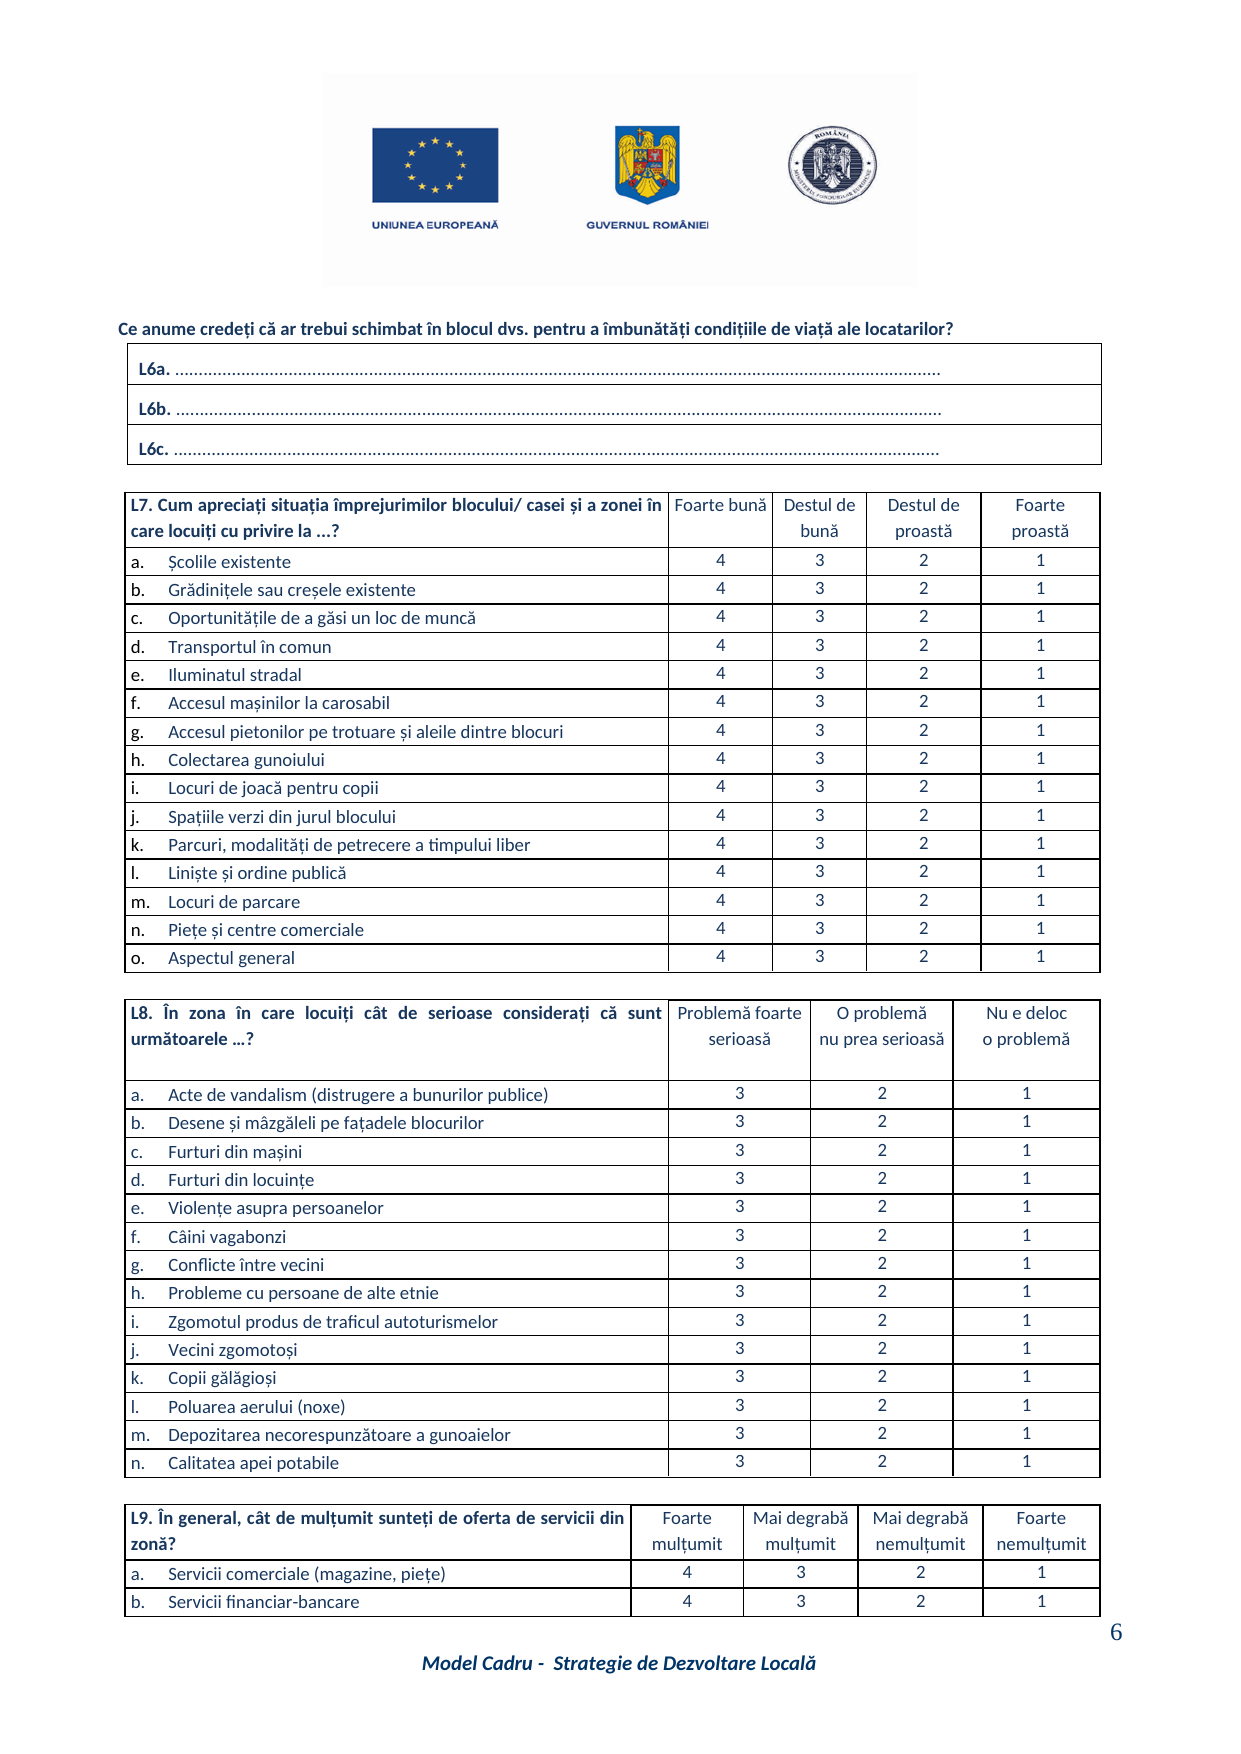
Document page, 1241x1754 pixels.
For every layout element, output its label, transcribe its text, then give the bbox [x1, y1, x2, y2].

table_cell Transportul în comun [126, 633, 668, 660]
table_cell 3 [669, 1110, 810, 1136]
table_cell 3 [669, 1081, 810, 1108]
table_cell 2 [811, 1110, 952, 1136]
table_cell 3 [773, 831, 866, 858]
table_cell 2 [867, 775, 980, 801]
table_cell 2 [811, 1450, 952, 1476]
table_cell 4 [669, 945, 772, 971]
table_cell 3 [773, 633, 866, 660]
table_cell Spaţiile verzi din jurul blocului [126, 803, 668, 830]
table_cell 4 [669, 831, 772, 858]
table_cell 2 [811, 1223, 952, 1250]
table_cell 2 [811, 1365, 952, 1391]
table_header Foarte bună [669, 493, 772, 546]
table_cell 4 [632, 1589, 743, 1616]
table_cell 3 [669, 1251, 810, 1278]
table_cell 4 [669, 576, 772, 603]
table_cell 1 [984, 1589, 1099, 1616]
table_header Destul de bună [773, 493, 866, 546]
table_cell 2 [859, 1561, 982, 1587]
table_cell 1 [954, 1365, 1099, 1391]
table_header L9. În general, cât de mulţumit sunteţi de oferta de servicii din zonă? [126, 1505, 630, 1559]
table_cell 3 [669, 1421, 810, 1448]
table_header Problemă foarte serioasă [669, 1001, 810, 1080]
table_header Nu e deloc o problemă [954, 1001, 1099, 1080]
table_header Foarte mulţumit [632, 1506, 743, 1559]
table_cell 4 [669, 888, 772, 915]
table_cell L6c. .................................................................................................................................................................. [128, 425, 1101, 464]
table_cell 4 [669, 860, 772, 886]
table_cell 4 [669, 746, 772, 773]
table_cell 4 [669, 633, 772, 660]
table_cell Poluarea aerului (noxe) [126, 1393, 668, 1420]
table_cell 3 [669, 1365, 810, 1391]
table_header Destul de proastă [867, 493, 980, 546]
table_cell 1 [954, 1138, 1099, 1165]
table_cell 3 [669, 1280, 810, 1306]
table_cell 1 [954, 1166, 1099, 1193]
table_cell 1 [982, 831, 1099, 858]
table_cell 1 [982, 718, 1099, 745]
table_cell Aspectul general [126, 945, 668, 971]
table_cell 2 [811, 1280, 952, 1306]
table_cell 1 [984, 1561, 1099, 1587]
table_cell 1 [954, 1195, 1099, 1221]
table_cell Conflicte între vecini [126, 1251, 668, 1278]
table_cell Câini vagabonzi [126, 1223, 668, 1250]
table_cell Vecini zgomotoşi [126, 1336, 668, 1363]
table_cell 1 [982, 633, 1099, 660]
table_cell 1 [982, 746, 1099, 773]
table_cell 2 [867, 888, 980, 915]
picture [322, 73, 918, 287]
table_cell 3 [773, 916, 866, 943]
table_cell 1 [954, 1450, 1099, 1476]
table_cell 1 [982, 803, 1099, 830]
table_cell 2 [867, 605, 980, 631]
table_cell 2 [811, 1251, 952, 1278]
table_cell 1 [954, 1110, 1099, 1136]
table_cell 2 [867, 690, 980, 716]
table_cell 1 [982, 860, 1099, 886]
table_cell 2 [867, 860, 980, 886]
table_cell 1 [982, 576, 1099, 603]
table_cell 3 [773, 605, 866, 631]
table_cell 3 [669, 1138, 810, 1165]
table_cell 2 [811, 1081, 952, 1108]
table_cell 1 [982, 661, 1099, 688]
table_cell 3 [773, 860, 866, 886]
table_cell 1 [982, 775, 1099, 801]
table_cell 1 [954, 1308, 1099, 1335]
table_cell 2 [867, 661, 980, 688]
table_cell 2 [811, 1195, 952, 1221]
table_cell 1 [982, 945, 1099, 971]
table_cell 2 [811, 1336, 952, 1363]
table_cell 2 [811, 1393, 952, 1420]
table_cell Servicii financiar-bancare [126, 1589, 630, 1616]
table_cell 3 [773, 661, 866, 688]
table_cell 1 [954, 1081, 1099, 1108]
table_cell 3 [669, 1223, 810, 1250]
table_cell 3 [669, 1336, 810, 1363]
table_cell 1 [954, 1223, 1099, 1250]
table_cell Oportunităţile de a găsi un loc de muncă [126, 605, 668, 631]
table_header L8. În zona în care locuiţi cât de serioase consideraţi că sunt următoarele …? [126, 1000, 668, 1080]
table_cell 4 [669, 605, 772, 631]
table_cell 2 [811, 1166, 952, 1193]
table_cell 3 [669, 1195, 810, 1221]
table_cell 3 [773, 945, 866, 971]
table_cell Depozitarea necorespunzătoare a gunoaielor [126, 1421, 668, 1448]
table_cell 2 [867, 916, 980, 943]
table_cell 1 [954, 1280, 1099, 1306]
table_header L7. Cum apreciaţi situaţia împrejurimilor blocului/ casei şi a zonei în care locuiţi cu privire la ...? [126, 493, 668, 546]
table_cell 3 [773, 746, 866, 773]
table_header L6a. .................................................................................................................................................................. [128, 344, 1101, 384]
table_cell 1 [982, 690, 1099, 716]
table_cell 1 [954, 1251, 1099, 1278]
table_cell 3 [773, 576, 866, 603]
table_cell 3 [773, 548, 866, 575]
table_cell Acte de vandalism (distrugere a bunurilor publice) [126, 1081, 668, 1108]
table_cell Calitatea apei potabile [126, 1450, 668, 1476]
table_header Mai degrabă nemulţumit [859, 1506, 982, 1559]
table_cell 2 [867, 718, 980, 745]
table_cell Linişte şi ordine publică [126, 860, 668, 886]
table_cell 1 [982, 605, 1099, 631]
table_cell 1 [982, 888, 1099, 915]
table_cell 4 [669, 548, 772, 575]
table_cell Accesul pietonilor pe trotuare şi aleile dintre blocuri [126, 718, 668, 745]
table_cell 4 [669, 916, 772, 943]
table_cell 1 [954, 1421, 1099, 1448]
table_cell 3 [669, 1450, 810, 1476]
table_cell 4 [669, 718, 772, 745]
table_cell 2 [867, 548, 980, 575]
table_cell 2 [867, 633, 980, 660]
table_cell Colectarea gunoiului [126, 746, 668, 773]
table_cell 3 [773, 888, 866, 915]
table_header Foarte proastă [982, 493, 1099, 546]
table_cell 2 [811, 1421, 952, 1448]
table_cell Pieţe şi centre comerciale [126, 916, 668, 943]
table_cell 3 [773, 775, 866, 801]
table_cell Parcuri, modalităţi de petrecere a timpului liber [126, 831, 668, 858]
table_cell 3 [773, 690, 866, 716]
table_header Foarte nemulţumit [984, 1506, 1099, 1559]
table_cell Accesul maşinilor la carosabil [126, 690, 668, 716]
table_cell Desene şi mâzgăleli pe faţadele blocurilor [126, 1110, 668, 1136]
table_cell Violenţe asupra persoanelor [126, 1195, 668, 1221]
table_cell 2 [867, 746, 980, 773]
table_cell Zgomotul produs de traficul autoturismelor [126, 1308, 668, 1335]
table_cell 3 [669, 1308, 810, 1335]
table_cell Locuri de parcare [126, 888, 668, 915]
text Ce anume credeţi că ar trebui schimbat în blocul dvs. pentru a îmbunătăţi condiţiile de viaţă ale locatarilor? [118, 317, 1122, 340]
table_cell 3 [744, 1589, 857, 1616]
table_cell Locuri de joacă pentru copii [126, 775, 668, 801]
table_cell 2 [867, 831, 980, 858]
table_cell Iluminatul stradal [126, 661, 668, 688]
table_cell L6b. .................................................................................................................................................................. [128, 385, 1101, 424]
table_cell 2 [811, 1308, 952, 1335]
table_cell Copii gălăgioşi [126, 1365, 668, 1391]
table_cell 3 [669, 1393, 810, 1420]
table_cell Şcolile existente [126, 548, 668, 575]
table_cell 1 [954, 1393, 1099, 1420]
table_cell Furturi din maşini [126, 1138, 668, 1165]
table_cell 2 [867, 576, 980, 603]
table_cell 2 [859, 1589, 982, 1616]
table_cell 4 [669, 803, 772, 830]
table_cell Servicii comerciale (magazine, pieţe) [126, 1561, 630, 1587]
table_cell 4 [632, 1561, 743, 1587]
table_cell 4 [669, 690, 772, 716]
table_cell 3 [744, 1561, 857, 1587]
table_cell Probleme cu persoane de alte etnie [126, 1280, 668, 1306]
table_cell 3 [773, 803, 866, 830]
table_cell 4 [669, 775, 772, 801]
table_header Mai degrabă mulţumit [744, 1506, 857, 1559]
table_cell Grădiniţele sau creşele existente [126, 576, 668, 603]
table_cell Furturi din locuinţe [126, 1166, 668, 1193]
table_cell 3 [669, 1166, 810, 1193]
table_cell 4 [669, 661, 772, 688]
table_cell 3 [773, 718, 866, 745]
table_cell 1 [982, 548, 1099, 575]
table_cell 1 [982, 916, 1099, 943]
table_cell 2 [811, 1138, 952, 1165]
table_cell 2 [867, 803, 980, 830]
table_header O problemă nu prea serioasă [811, 1001, 952, 1080]
table_cell 2 [867, 945, 980, 971]
table_cell 1 [954, 1336, 1099, 1363]
